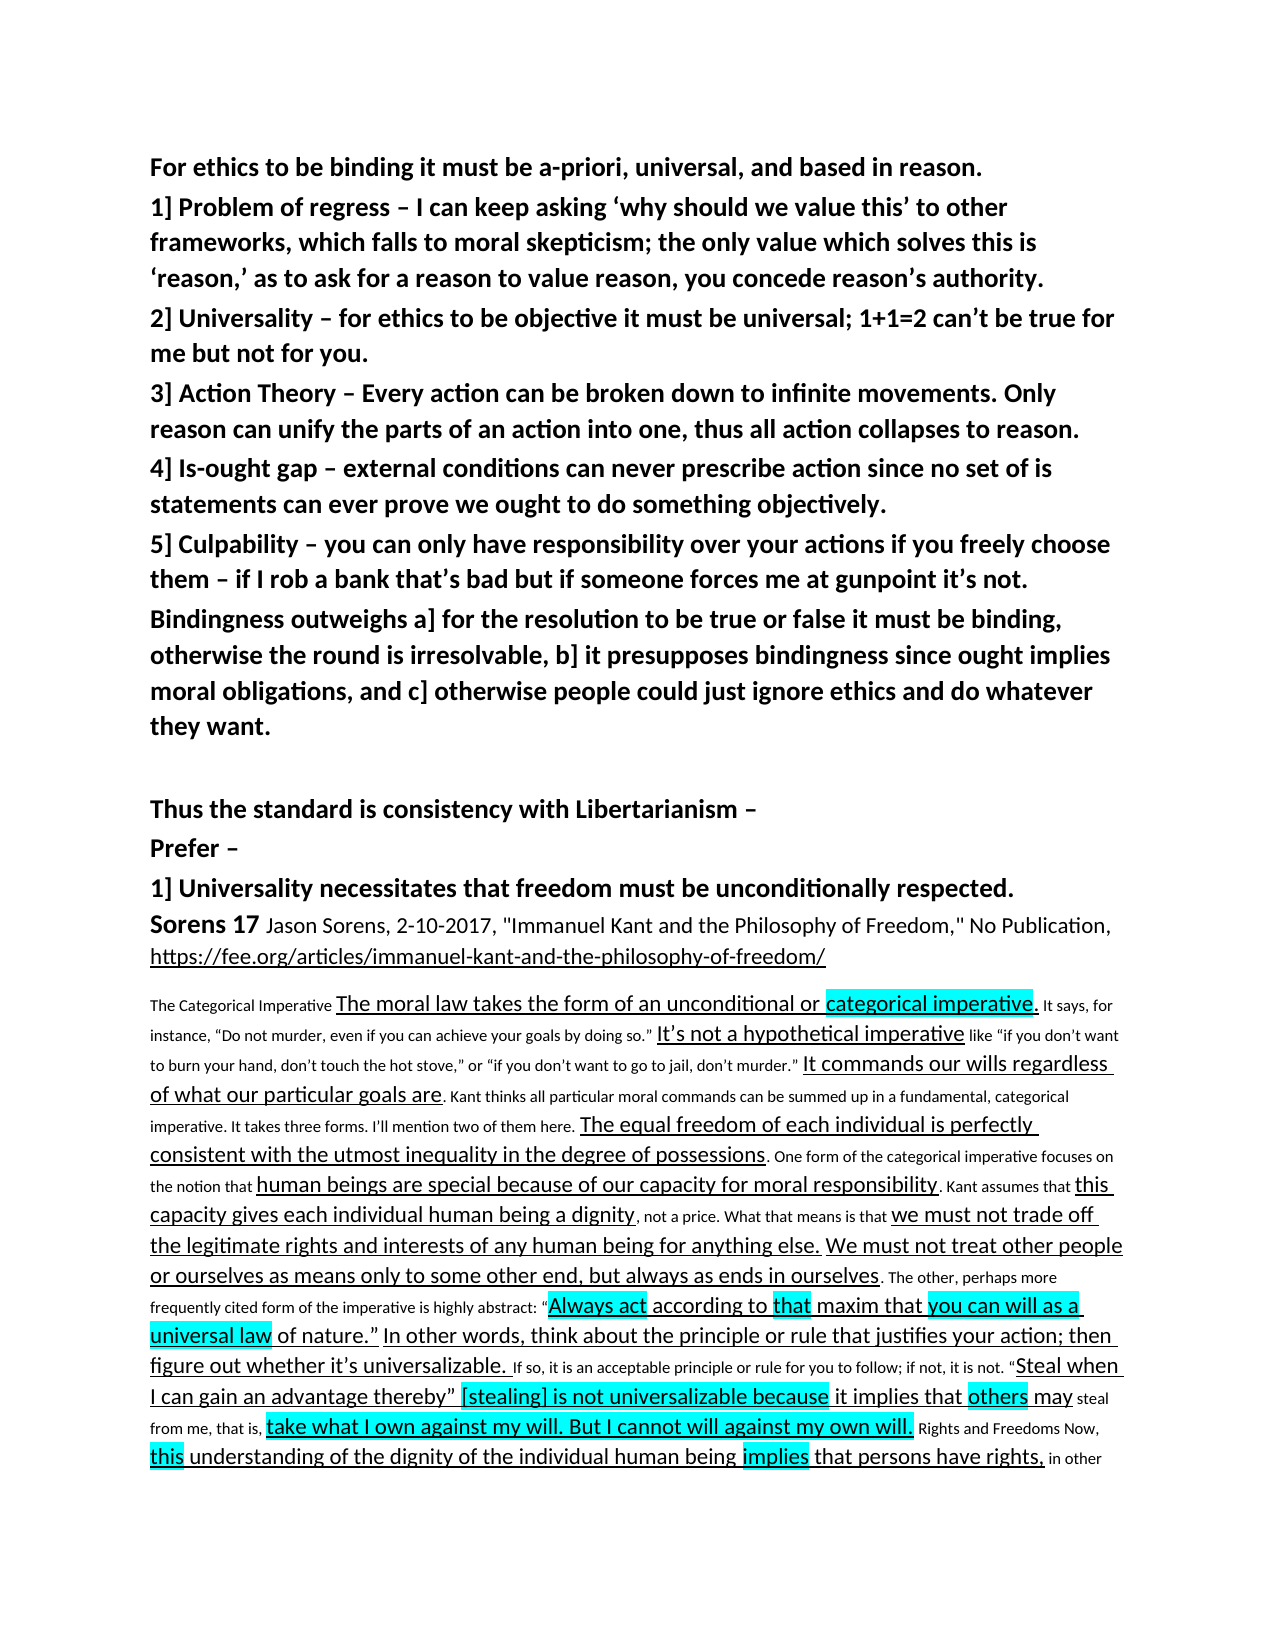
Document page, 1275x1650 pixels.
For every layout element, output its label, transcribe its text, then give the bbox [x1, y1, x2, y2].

subtitle 4] Is-ought gap – external conditions can never prescribe action since no set of is statements can ever prove we ought to do something objectively. [150, 452, 1125, 520]
subtitle 2] Universality – for ethics to be objective it must be universal; 1+1=2 can’t be true for me but not for you. [150, 301, 1125, 369]
subtitle Thus the standard is consistency with Libertarianism – [150, 792, 1125, 825]
subtitle 5] Culpability – you can only have responsibility over your actions if you freely choose them – if I rob a bank that’s bad but if someone forces me at gunpoint it’s not. [150, 527, 1125, 596]
subtitle Bindingness outweighs a] for the resolution to be true or false it must be binding, otherwise the round is irresolvable, b] it presupposes bindingness since ought implies moral obligations, and c] otherwise people could just ignore ethics and do whatever they want. [150, 602, 1125, 742]
subtitle 1] Universality necessitates that freedom must be unconditionally respected. [150, 871, 1125, 904]
subtitle For ethics to be binding it must be a-priori, universal, and based in reason. [150, 150, 1125, 183]
subtitle Prefer – [150, 832, 1125, 865]
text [150, 989, 1125, 1470]
subtitle 1] Problem of regress – I can keep asking ‘why should we value this’ to other frameworks, which falls to moral skepticism; the only value which solves this is ‘reason,’ as to ask for a reason to value reason, you concede reason’s authority. [150, 190, 1125, 294]
text Sorens 17 Jason Sorens, 2-10-2017, "Immanuel Kant and the Philosophy of Freedom," No Publication, https://fee.org/articles/immanuel-kant-and-the-philosophy-of-freedom/ [150, 907, 1125, 970]
subtitle 3] Action Theory – Every action can be broken down to infinite movements. Only reason can unify the parts of an action into one, thus all action collapses to reason. [150, 376, 1125, 445]
